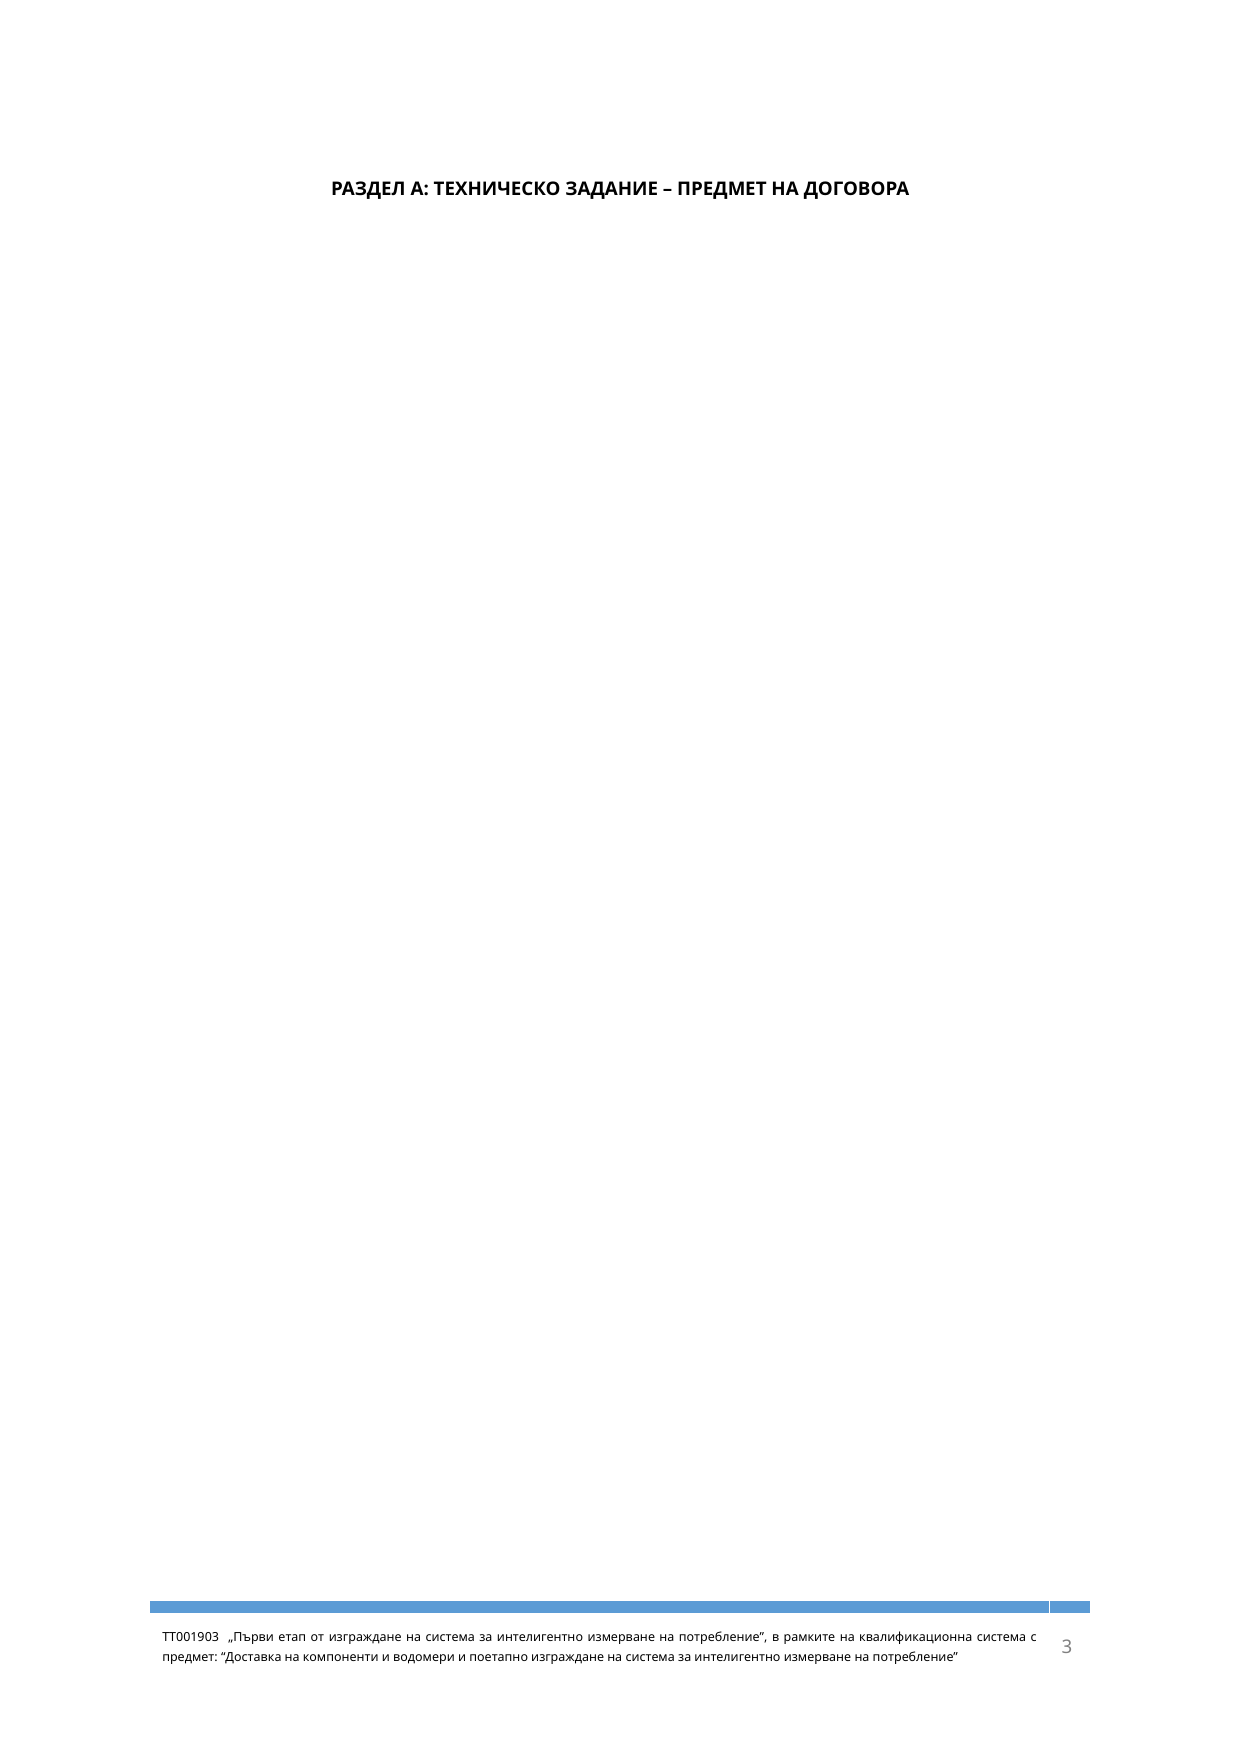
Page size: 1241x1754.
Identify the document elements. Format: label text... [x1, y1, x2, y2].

subtitle РАЗДЕЛ А: ТЕХНИЧЕСКО ЗАДАНИЕ – ПРЕДМЕТ НА ДОГОВОРА [150, 175, 1090, 201]
